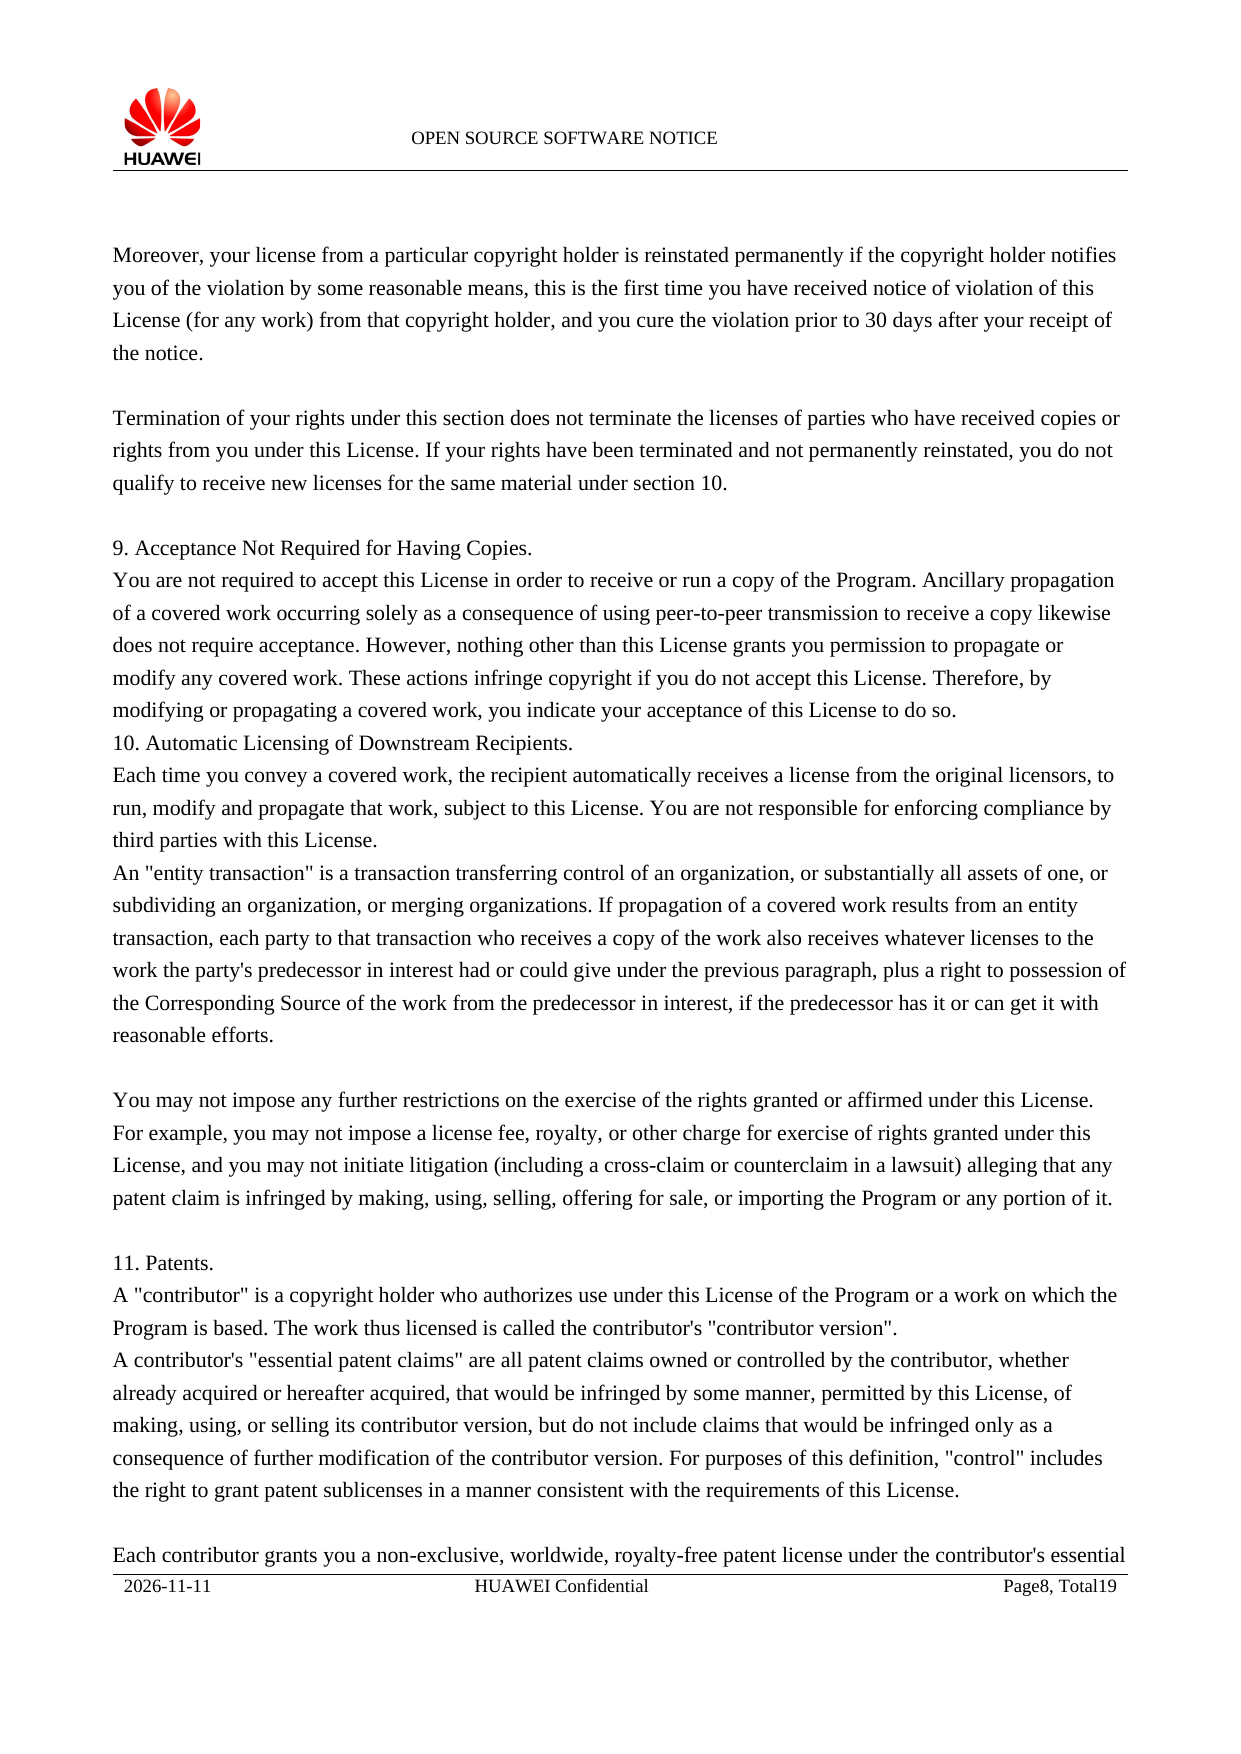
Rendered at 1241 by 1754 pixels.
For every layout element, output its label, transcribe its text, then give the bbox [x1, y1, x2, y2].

picture [124, 88, 201, 165]
